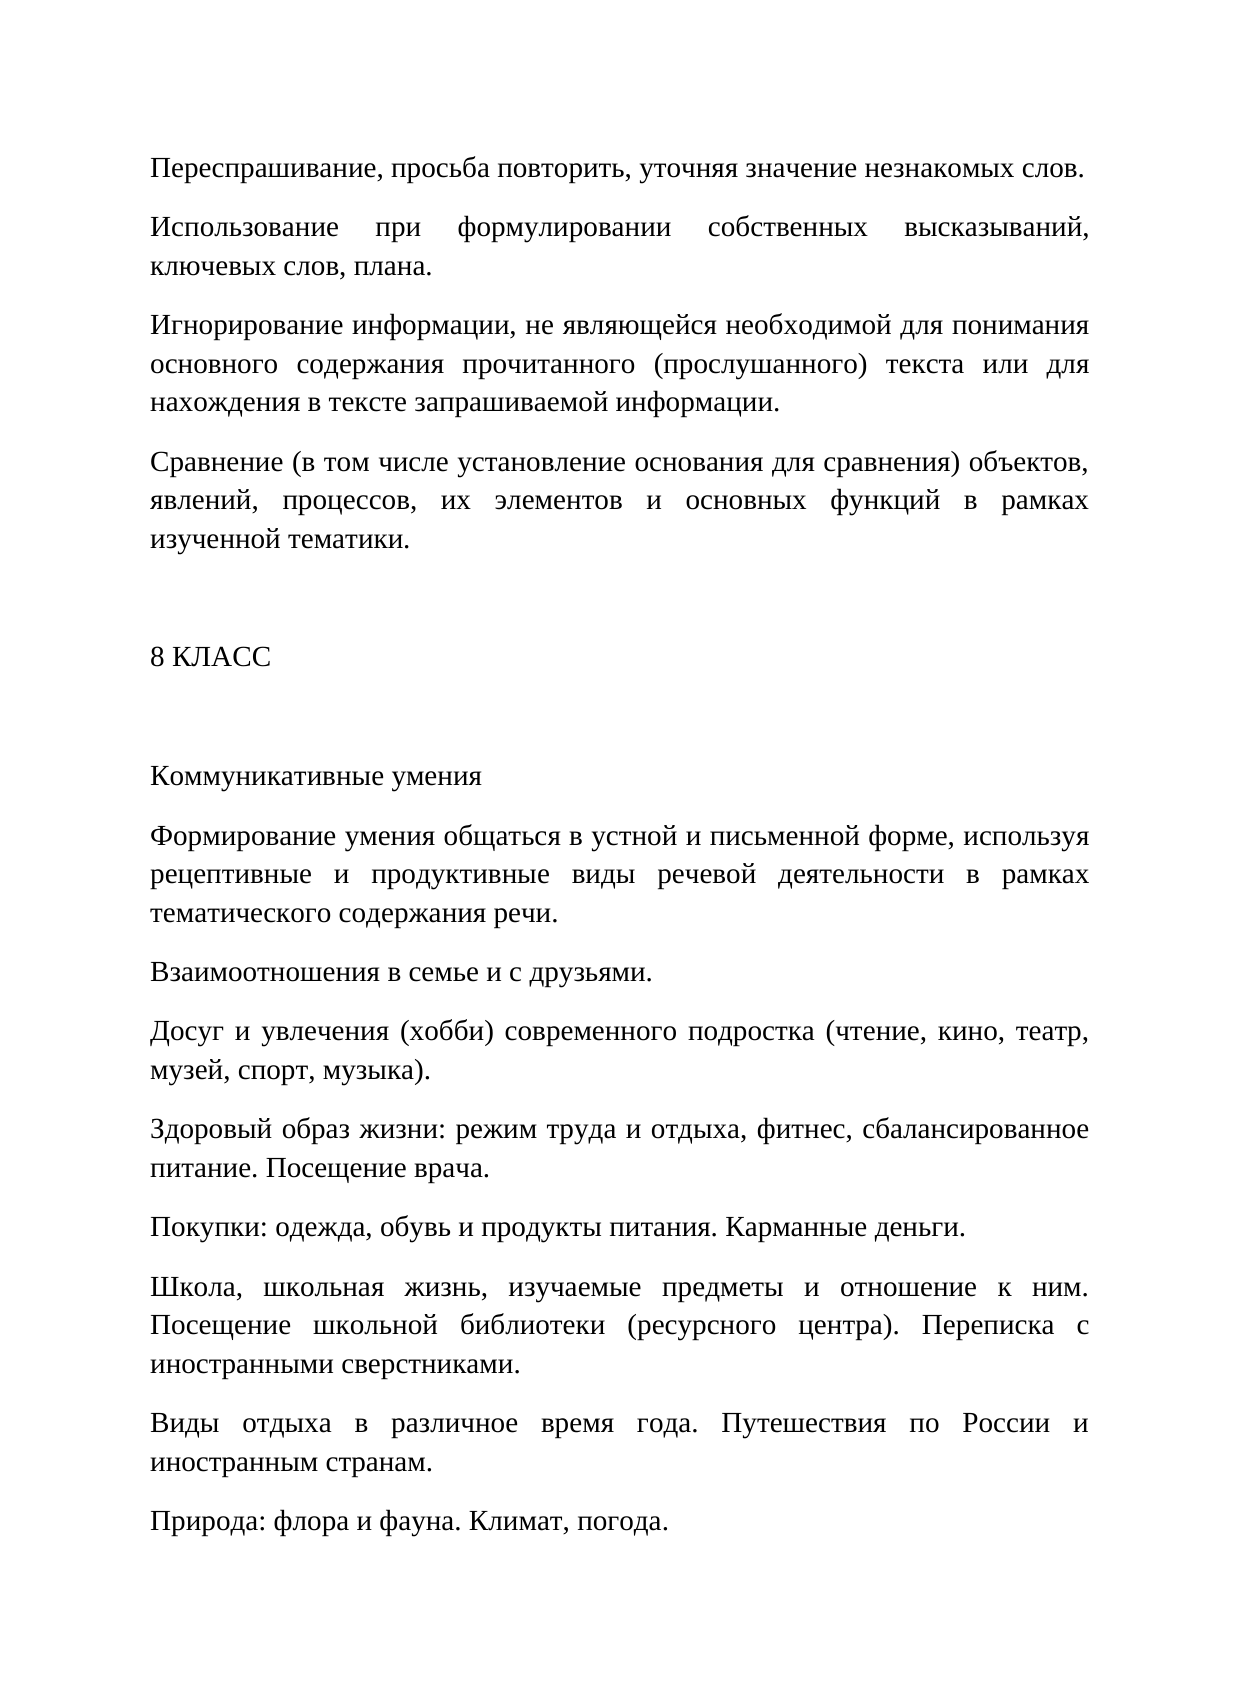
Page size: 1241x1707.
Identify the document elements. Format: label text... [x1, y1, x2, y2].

text Формирование умения общаться в устной и письменной форме, используя рецептивные и продуктивные виды речевой деятельности в рамках тематического содержания речи. [150, 818, 1090, 928]
text Взаимоотношения в семье и с друзьями. [150, 954, 1090, 988]
text 8 КЛАСС [150, 639, 1090, 673]
text Здоровый образ жизни: режим труда и отдыха, фитнес, сбалансированное питание. Посещение врача. [150, 1111, 1090, 1183]
text Покупки: одежда, обувь и продукты питания. Карманные деньги. [150, 1209, 1090, 1243]
text Сравнение (в том числе установление основания для сравнения) объектов, явлений, процессов, их элементов и основных функций в рамках изученной тематики. [150, 444, 1090, 554]
text Школа, школьная жизнь, изучаемые предметы и отношение к ним. Посещение школьной библиотеки (ресурсного центра). Переписка с иностранными сверстниками. [150, 1269, 1090, 1379]
text Переспрашивание, просьба повторить, уточняя значение незнакомых слов. [150, 150, 1090, 183]
text Использование при формулировании собственных высказываний, ключевых слов, плана. [150, 209, 1090, 281]
text Коммуникативные умения [150, 758, 1090, 792]
text Природа: флора и фауна. Климат, погода. [150, 1503, 1090, 1537]
text Виды отдыха в различное время года. Путешествия по России и иностранным странам. [150, 1405, 1090, 1477]
text Досуг и увлечения (хобби) современного подростка (чтение, кино, театр, музей, спорт, музыка). [150, 1013, 1090, 1086]
text Игнорирование информации, не являющейся необходимой для понимания основного содержания прочитанного (прослушанного) текста или для нахождения в тексте запрашиваемой информации. [150, 307, 1090, 418]
